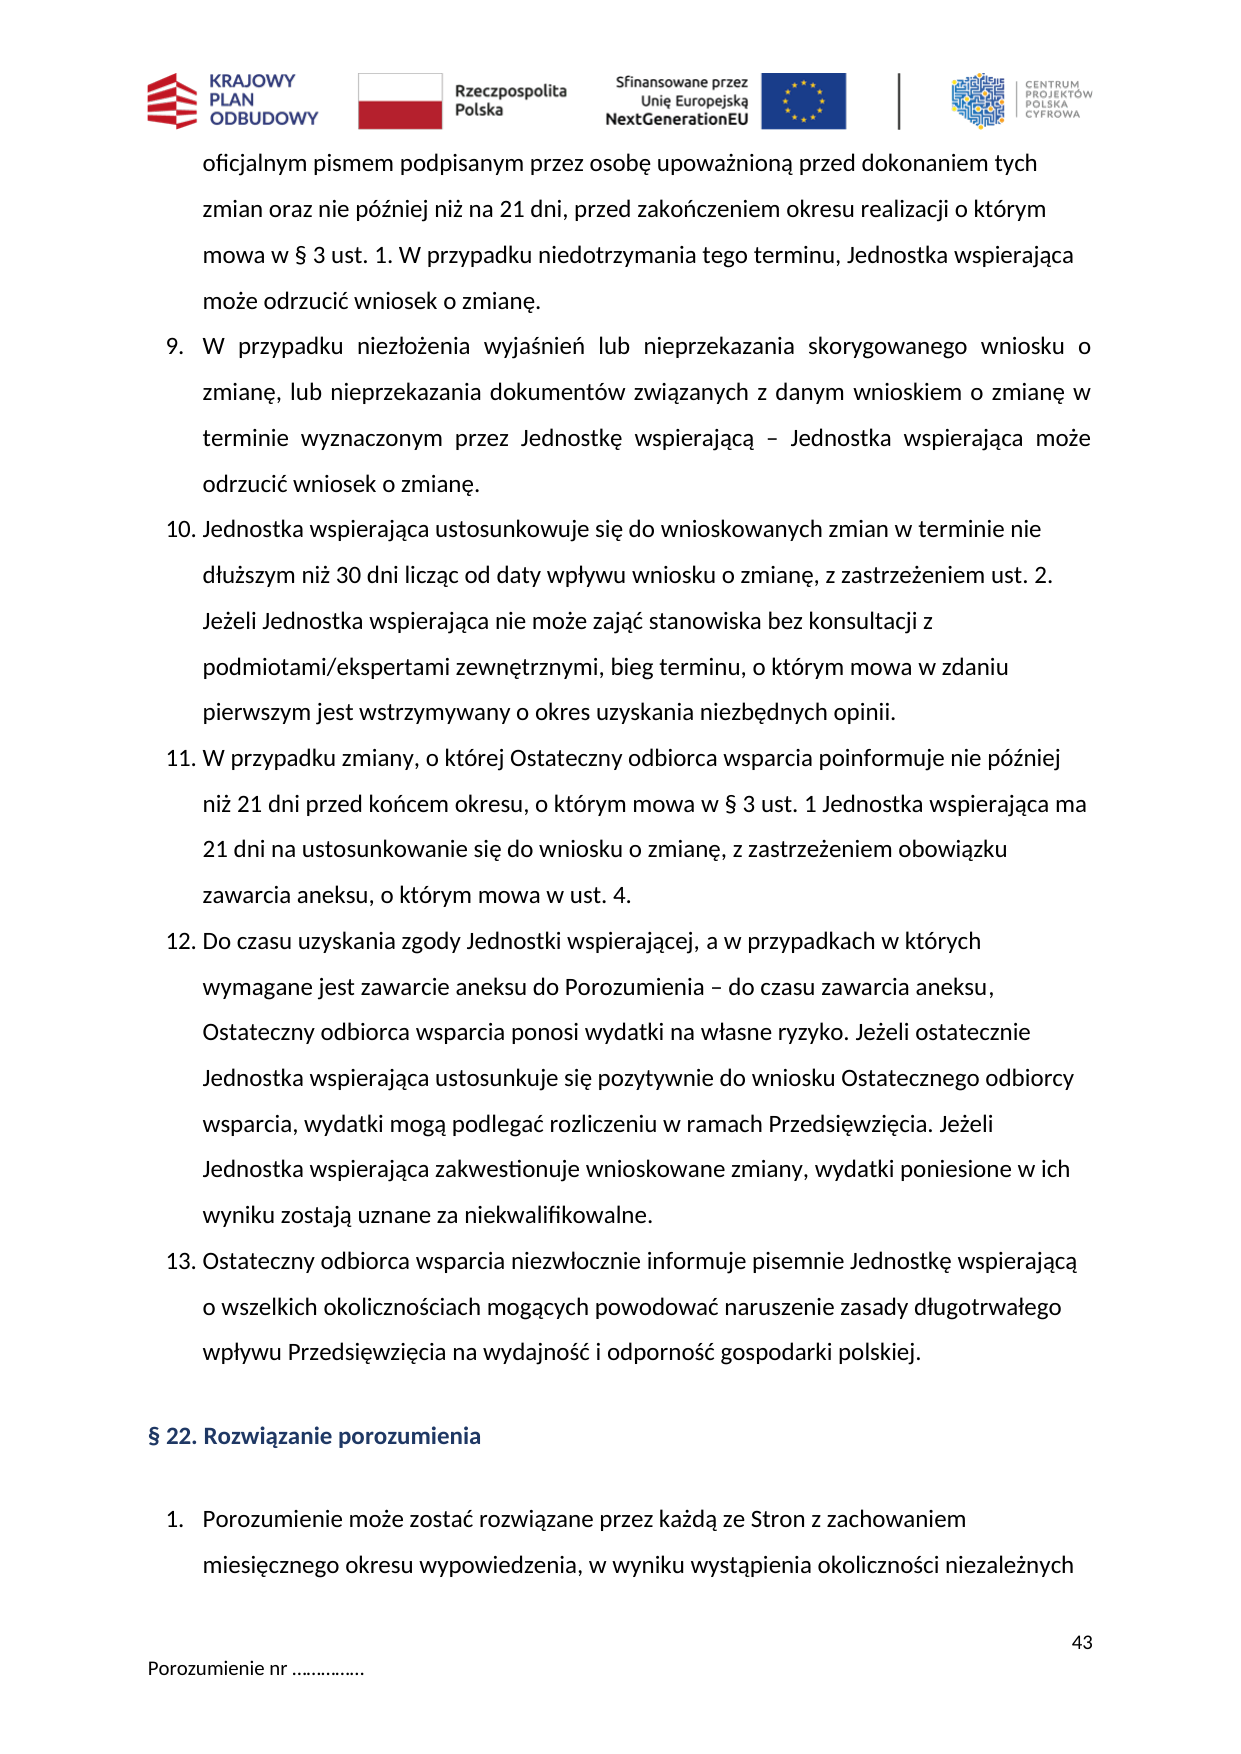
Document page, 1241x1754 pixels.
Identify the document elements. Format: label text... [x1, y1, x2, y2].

picture [147, 73, 1093, 130]
list W przypadku niezłożenia wyjaśnień lub nieprzekazania skorygowanego wniosku o zmianę, lub nieprzekazania dokumentów związanych z danym wnioskiem o zmianę w terminie wyznaczonym przez Jednostkę wspierającą – Jednostka wspierająca może odrzucić wniosek o zmianę. [165, 331, 1093, 498]
list W przypadku zmiany, o której Ostateczny odbiorca wsparcia poinformuje nie później niż 21 dni przed końcem okresu, o którym mowa w § 3 ust. 1 Jednostka wspierająca ma 21 dni na ustosunkowanie się do wniosku o zmianę, z zastrzeżeniem obowiązku zawarcia aneksu, o którym mowa w ust. 4. [165, 742, 1093, 910]
list Do czasu uzyskania zgody Jednostki wspierającej, a w przypadkach w których wymagane jest zawarcie aneksu do Porozumienia – do czasu zawarcia aneksu, Ostateczny odbiorca wsparcia ponosi wydatki na własne ryzyko. Jeżeli ostatecznie Jednostka wspierająca ustosunkuje się pozytywnie do wniosku Ostatecznego odbiorcy wsparcia, wydatki mogą podlegać rozliczeniu w ramach Przedsięwzięcia. Jeżeli Jednostka wspierająca zakwestionuje wnioskowane zmiany, wydatki poniesione w ich wyniku zostają uznane za niekwalifikowalne. [165, 925, 1093, 1230]
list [165, 1503, 1093, 1579]
subtitle § 22. Rozwiązanie porozumienia [148, 1420, 1093, 1450]
list Ostateczny odbiorca wsparcia niezwłocznie informuje pisemnie Jednostkę wspierającą o wszelkich okolicznościach mogących powodować naruszenie zasady długotrwałego wpływu Przedsięwzięcia na wydajność i odporność gospodarki polskiej. [165, 1245, 1093, 1367]
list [165, 148, 1093, 315]
list Jednostka wspierająca ustosunkowuje się do wnioskowanych zmian w terminie nie dłuższym niż 30 dni licząc od daty wpływu wniosku o zmianę, z zastrzeżeniem ust. 2. Jeżeli Jednostka wspierająca nie może zająć stanowiska bez konsultacji z podmiotami/ekspertami zewnętrznymi, bieg terminu, o którym mowa w zdaniu pierwszym jest wstrzymywany o okres uzyskania niezbędnych opinii. [165, 513, 1093, 727]
